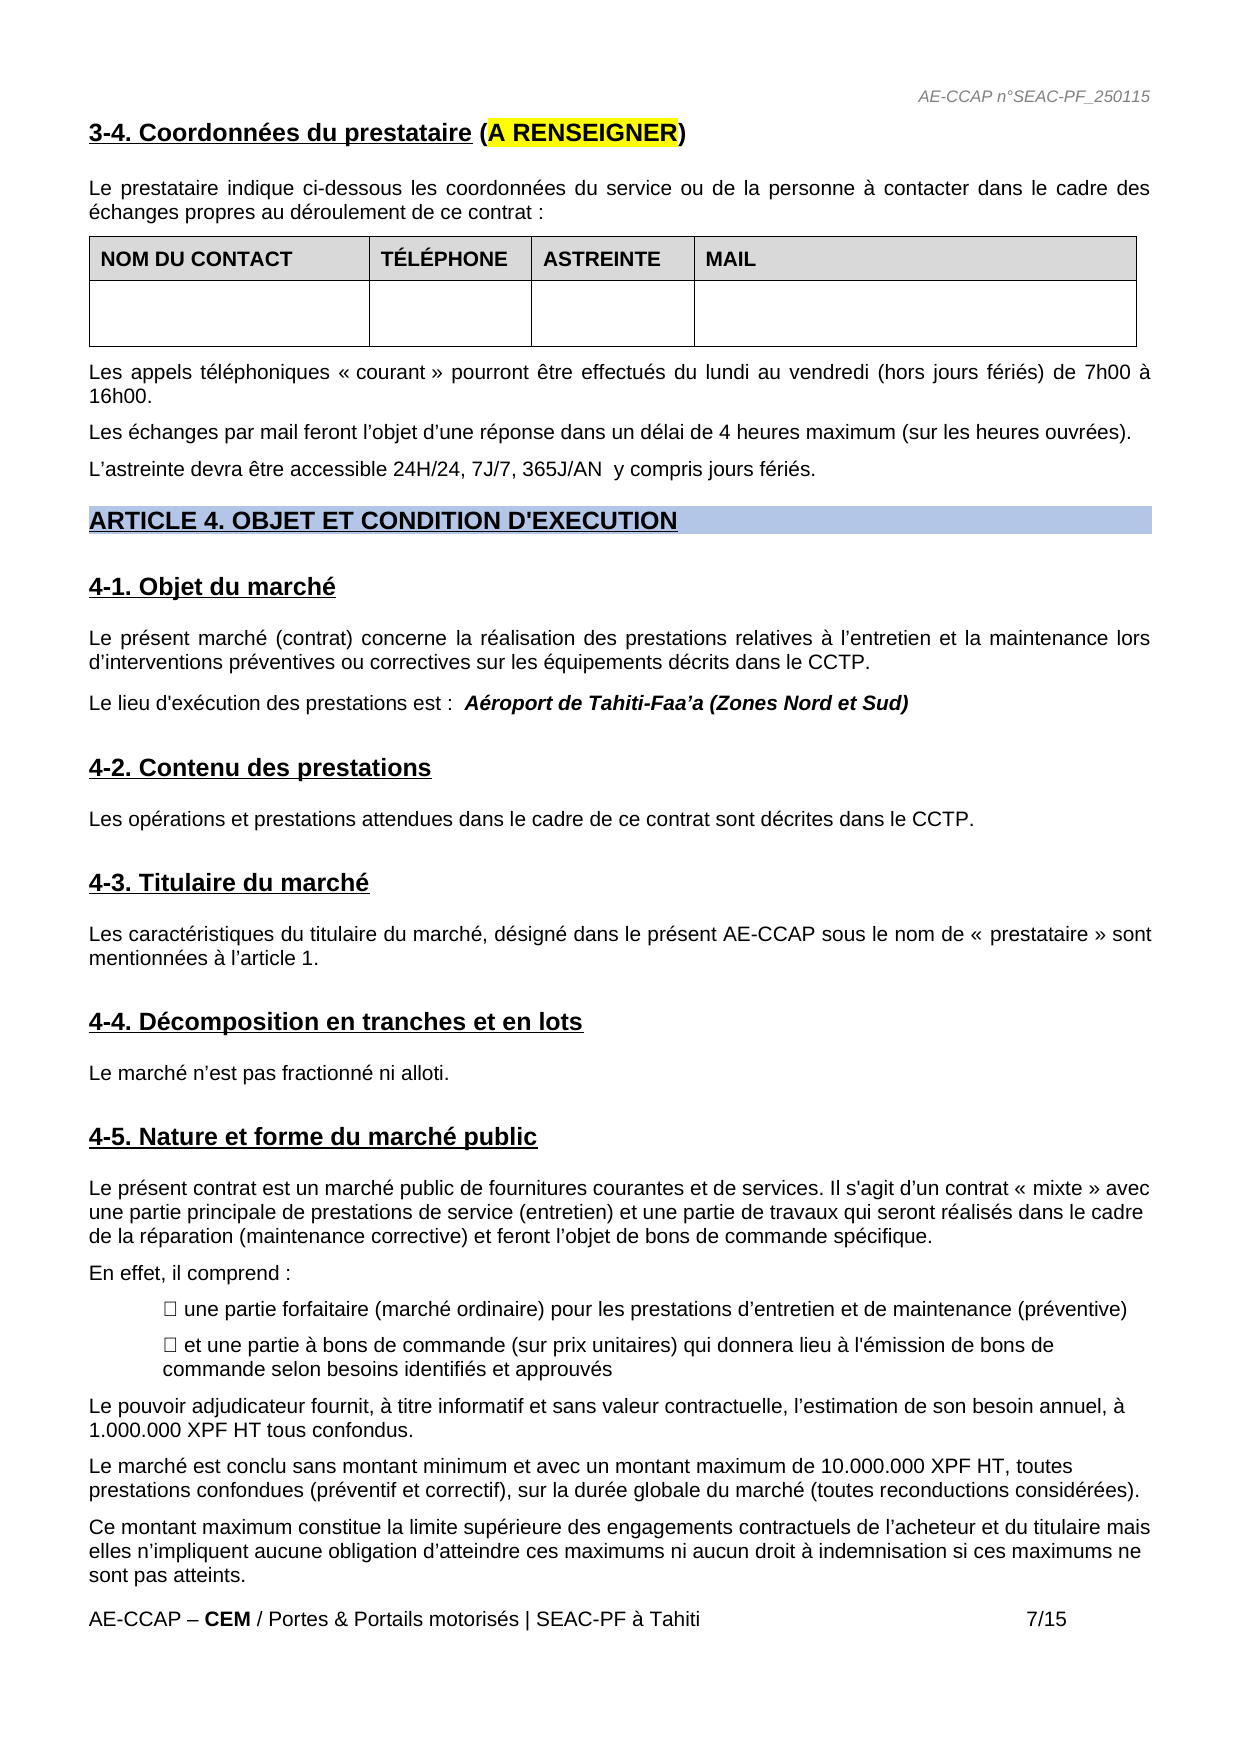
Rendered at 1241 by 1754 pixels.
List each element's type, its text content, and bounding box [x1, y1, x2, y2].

subtitle ARTICLE 4. OBJET ET CONDITION D'EXECUTION [89, 506, 1152, 534]
text Le marché n’est pas fractionné ni alloti. [89, 1061, 1152, 1085]
subtitle 4-5. Nature et forme du marché public [89, 1122, 1152, 1151]
text  une partie forfaitaire (marché ordinaire) pour les prestations d’entretien et de maintenance (préventive) [162, 1297, 1152, 1321]
text Les appels téléphoniques « courant » pourront être effectués du lundi au vendredi (hors jours fériés) de 7h00 à 16h00. [89, 360, 1152, 408]
text Le pouvoir adjudicateur fournit, à titre informatif et sans valeur contractuelle, l’estimation de son besoin annuel, à 1.000.000 XPF HT tous confondus. [89, 1394, 1152, 1442]
text Les caractéristiques du titulaire du marché, désigné dans le présent AE-CCAP sous le nom de « prestataire » sont mentionnées à l’article 1. [89, 922, 1152, 969]
text En effet, il comprend : [89, 1260, 1152, 1284]
subtitle 3-4. Coordonnées du prestataire (A RENSEIGNER) [678, 118, 1152, 147]
subtitle 4-1. Objet du marché [89, 572, 1152, 601]
table_header Astreinte [532, 237, 694, 280]
table_cell [90, 281, 369, 346]
text Les opérations et prestations attendues dans le cadre de ce contrat sont décrites dans le CCTP. [89, 806, 1152, 830]
text L’astreinte devra être accessible 24H/24, 7J/7, 365J/AN y compris jours fériés. [89, 457, 1152, 481]
text Les échanges par mail feront l’objet d’une réponse dans un délai de 4 heures maximum (sur les heures ouvrées). [89, 420, 1152, 444]
text Le prestataire indique ci-dessous les coordonnées du service ou de la personne à contacter dans le cadre des échanges propres au déroulement de ce contrat : [89, 176, 1152, 224]
text  et une partie à bons de commande (sur prix unitaires) qui donnera lieu à l'émission de bons de commande selon besoins identifiés et approuvés [162, 1333, 1152, 1381]
text Ce montant maximum constitue la limite supérieure des engagements contractuels de l’acheteur et du titulaire mais elles n’impliquent aucune obligation d’atteindre ces maximums ni aucun droit à indemnisation si ces maximums ne sont pas atteints. [89, 1514, 1152, 1586]
subtitle 3-4. Coordonnées du prestataire (A RENSEIGNER) [89, 118, 488, 147]
text Le présent marché (contrat) concerne la réalisation des prestations relatives à l’entretien et la maintenance lors d’interventions préventives ou correctives sur les équipements décrits dans le CCTP. [89, 626, 1152, 673]
table_header Téléphone [370, 237, 531, 280]
text Le présent contrat est un marché public de fournitures courantes et de services. Il s'agit d’un contrat « mixte » avec une partie principale de prestations de service (entretien) et une partie de travaux qui seront réalisés dans le cadre de la réparation (maintenance corrective) et feront l’objet de bons de commande spécifique. [89, 1176, 1152, 1248]
subtitle 4-4. Décomposition en tranches et en lots [89, 1007, 1152, 1036]
table_header Mail [695, 237, 1136, 280]
table_header Nom du contact [90, 237, 369, 280]
subtitle 4-3. Titulaire du marché [89, 868, 1152, 897]
table_cell [532, 281, 694, 346]
text Le lieu d'exécution des prestations est : Aéroport de Tahiti-Faa’a (Zones Nord et Sud) [89, 691, 1152, 715]
subtitle 4-2. Contenu des prestations [89, 753, 1152, 781]
table_cell [695, 281, 1136, 346]
text Le marché est conclu sans montant minimum et avec un montant maximum de 10.000.000 XPF HT, toutes prestations confondues (préventif et correctif), sur la durée globale du marché (toutes reconductions considérées). [89, 1454, 1152, 1502]
table_cell [370, 281, 531, 346]
